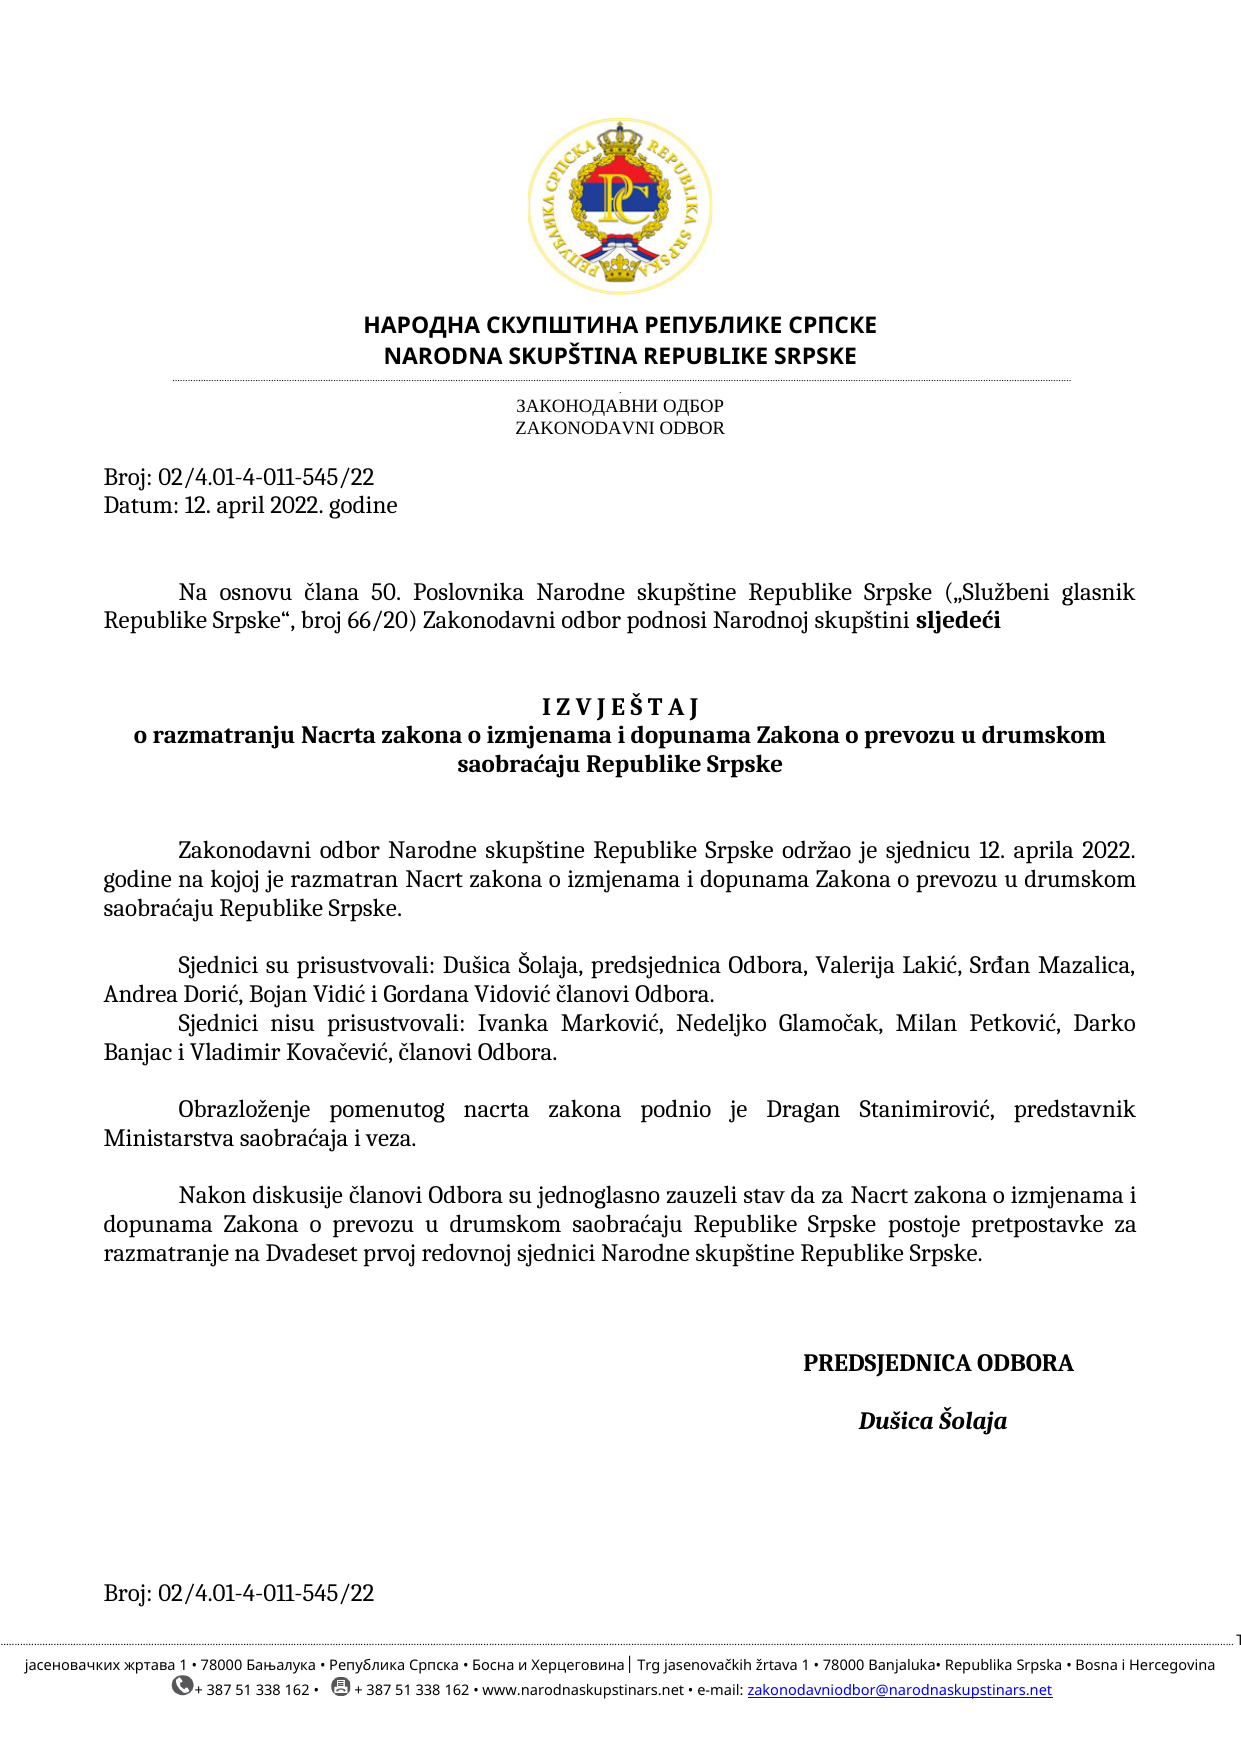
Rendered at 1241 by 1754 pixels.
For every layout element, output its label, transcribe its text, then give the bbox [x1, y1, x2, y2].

text Nakon diskusije članovi Odbora su jednoglasno zauzeli stav da za Nacrt zakona o izmjenama i dopunama Zakona o prevozu u drumskom saobraćaju Republike Srpske postoje pretpostavke za razmatranje na Dvadeset prvoj redovnoj sjednici Narodne skupštine Republike Srpske. [103, 1181, 1137, 1267]
text Datum: 12. april 2022. godine [103, 491, 1137, 520]
text Sjednici su prisustvovali: Dušica Šolaja, predsjednica Odbora, Valerija Lakić, Srđan Mazalica, Andrea Dorić, Bojan Vidić i Gordana Vidović članovi Odbora. [103, 951, 1137, 1009]
text Zakonodavni odbor Narodne skupštine Republike Srpske održao je sjednicu 12. aprila 2022. godine na kojoj je razmatran Nacrt zakona o izmjenama i dopunama Zakona o prevozu u drumskom saobraćaju Republike Srpske. [103, 836, 1137, 922]
text Dušica Šolaja [103, 1407, 1137, 1435]
text I Z V J E Š T A J [103, 692, 1137, 721]
text Broj: 02/4.01-4-011-545/22 [103, 462, 1137, 491]
text o razmatranju Nacrta zakona o izmjenama i dopunama Zakona o prevozu u drumskom saobraćaju Republike Srpske [103, 721, 1137, 779]
text Broj: 02/4.01-4-011-545/22 [103, 1579, 1137, 1608]
text Sjednici nisu prisustvovali: Ivanka Marković, Nedeljko Glamočak, Milan Petković, Darko Banjac i Vladimir Kovačević, članovi Odbora. [103, 1009, 1137, 1066]
text Obrazloženje pomenutog nacrta zakona podnio je Dragan Stanimirović, predstavnik Ministarstva saobraćaja i veza. [103, 1095, 1137, 1152]
text Na osnovu člana 50. Poslovnika Narodne skupštine Republike Srpske („Službeni glasnik Republike Srpske“, broj 66/20) Zakonodavni odbor podnosi Narodnoj skupštini sljedeći [103, 577, 1137, 635]
text PREDSJEDNICA ODBORA [103, 1349, 1137, 1378]
